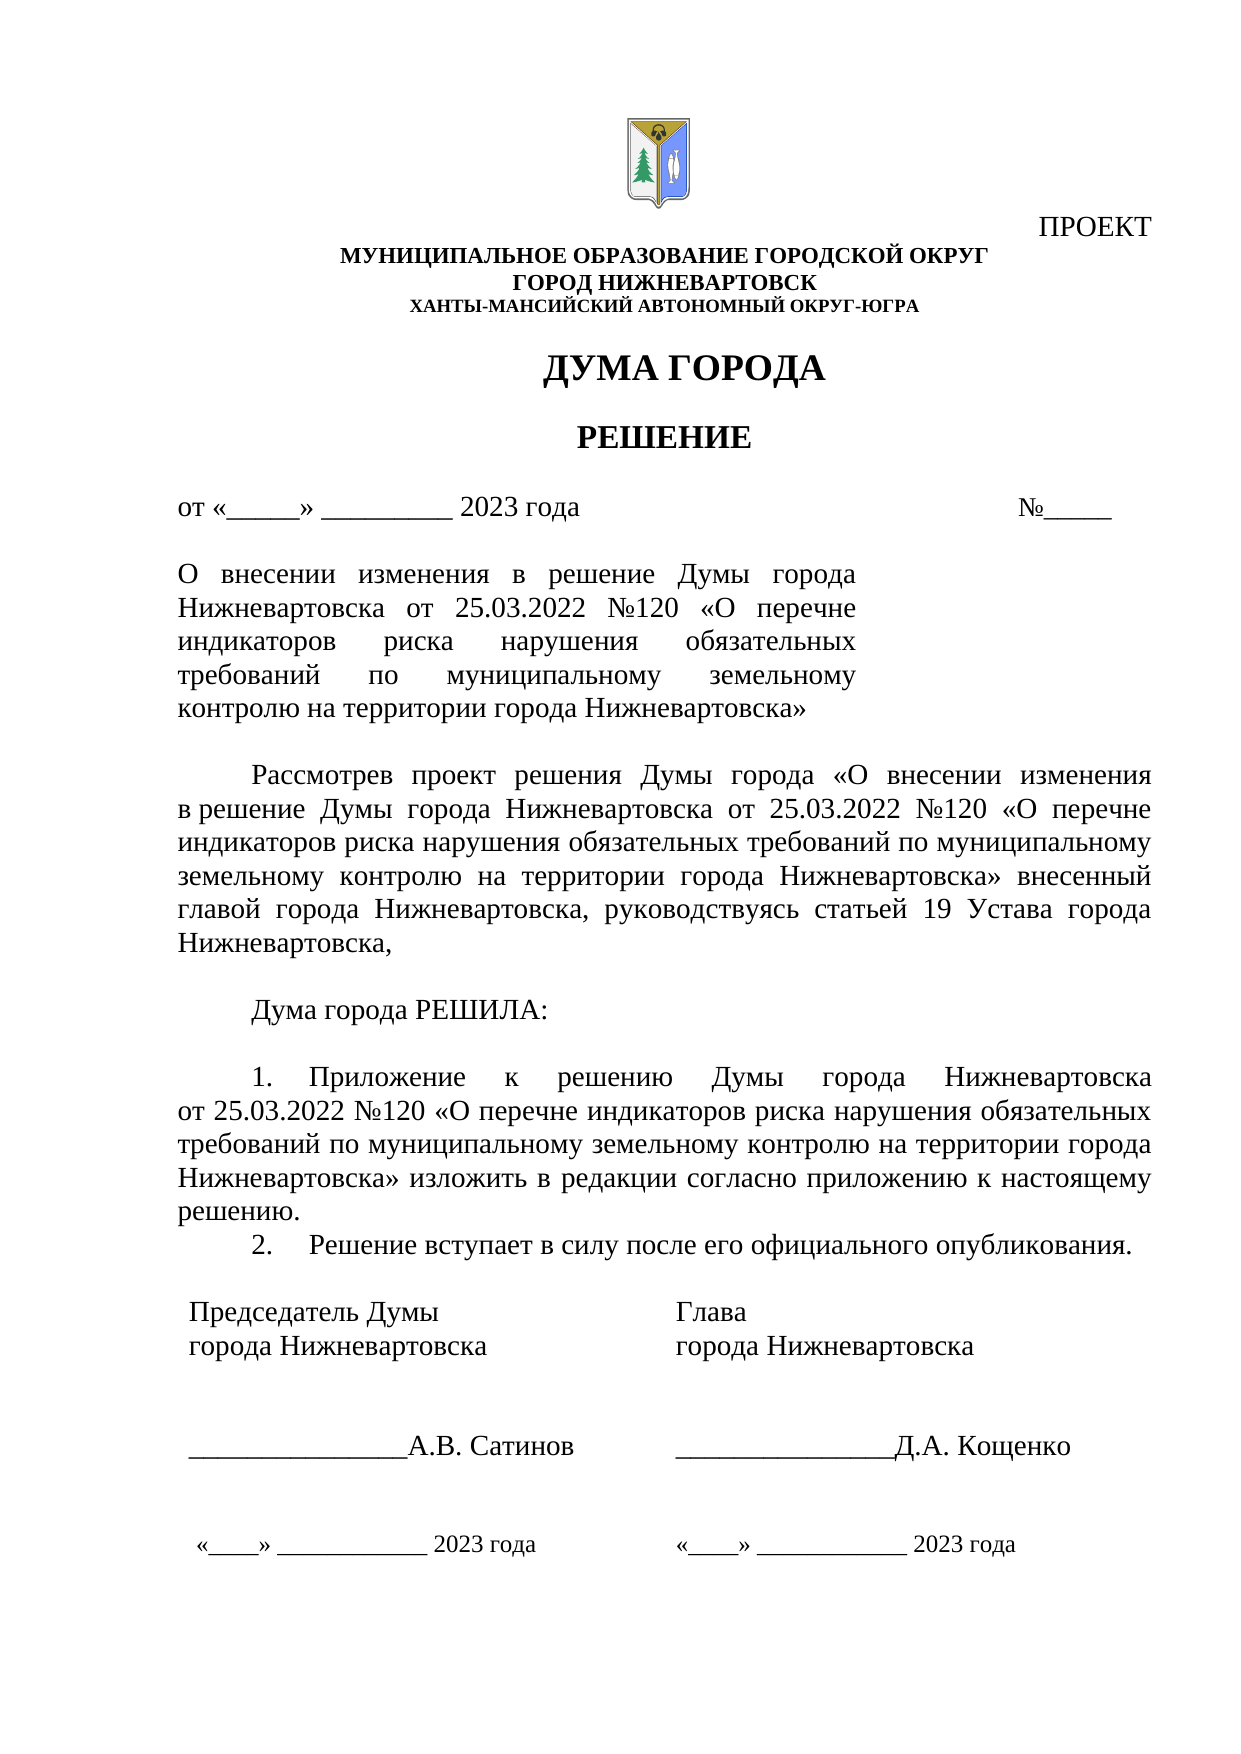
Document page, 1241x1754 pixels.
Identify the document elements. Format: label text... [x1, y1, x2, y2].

text ХАНТЫ-МАНСИЙСКИЙ АВТОНОМНЫЙ ОКРУГ-ЮГРА [177, 295, 1152, 317]
text О внесении изменения в решение Думы города Нижневартовска от 25.03.2022 №120 «О перечне индикаторов риска нарушения обязательных требований по муниципальному земельному контролю на территории города Нижневартовска» [177, 556, 856, 724]
text от «_____» _________ 2023 года №_____ [177, 489, 1152, 523]
text ГОРОД НИЖНЕВАРТОВСК [177, 269, 1152, 295]
text ПРОЕКТ [177, 118, 1152, 242]
text 1. Приложение к решению Думы города Нижневартовска от 25.03.2022 №120 «О перечне индикаторов риска нарушения обязательных требований по муниципальному земельному контролю на территории города Нижневартовска» изложить в редакции согласно приложению к настоящему решению. [177, 1059, 1152, 1227]
table_header Глава города Нижневартовска _______________Д.А. Кощенко «____» ____________ 2023 года [664, 1294, 1152, 1558]
text 2. Решение вступает в силу после его официального опубликования. [177, 1227, 1152, 1261]
table_header Председатель Думы города Нижневартовска _______________А.В. Сатинов «____» ____________ 2023 года [177, 1294, 664, 1558]
text МУНИЦИПАЛЬНОЕ ОБРАЗОВАНИЕ ГОРОДСКОЙ ОКРУГ [177, 242, 1152, 269]
text Рассмотрев проект решения Думы города «О внесении изменения в решение Думы города Нижневартовска от 25.03.2022 №120 «О перечне индикаторов риска нарушения обязательных требований по муниципальному земельному контролю на территории города Нижневартовска» внесенный главой города Нижневартовска, руководствуясь статьей 19 Устава города Нижневартовска, [177, 757, 1152, 959]
text ДУМА ГОРОДА [177, 345, 1152, 388]
text РЕШЕНИЕ [177, 417, 1152, 456]
text Дума города РЕШИЛА: [177, 992, 1152, 1026]
